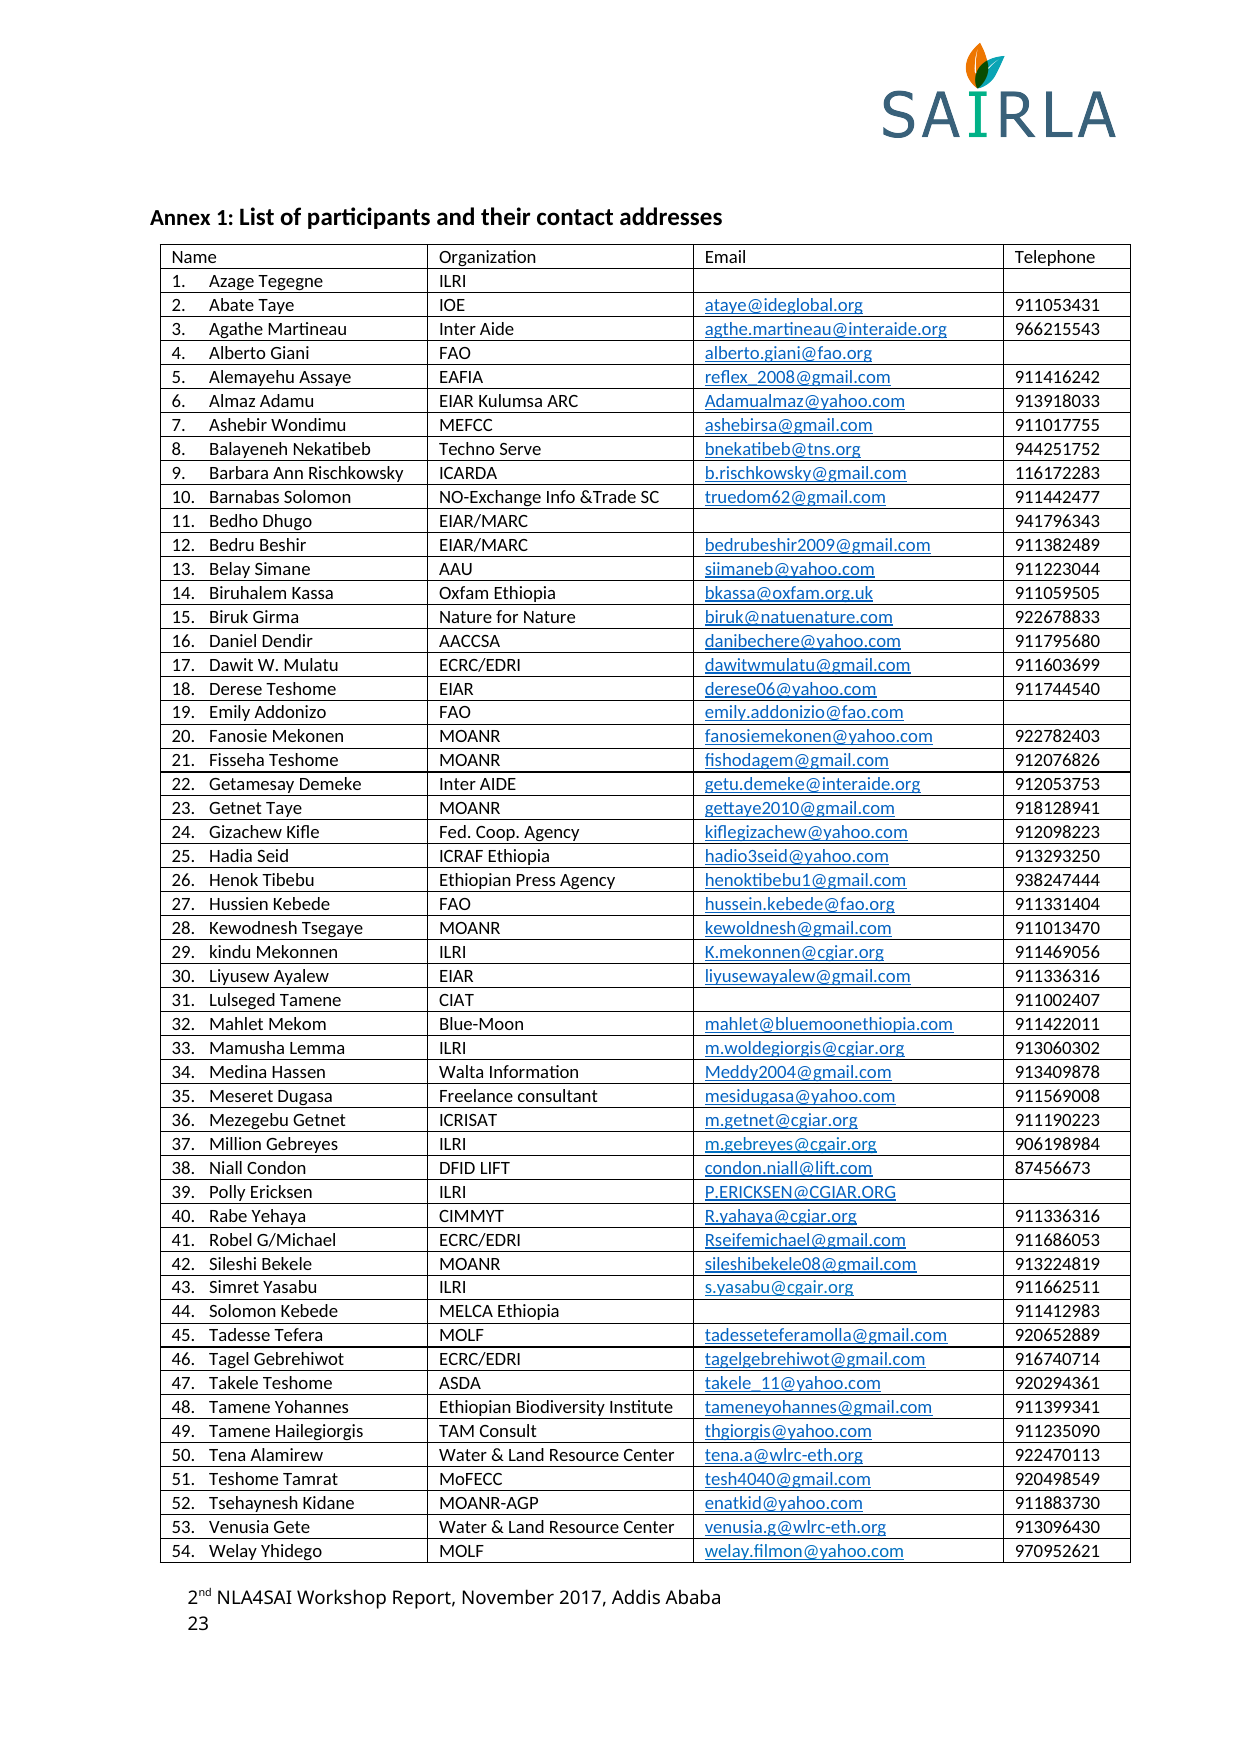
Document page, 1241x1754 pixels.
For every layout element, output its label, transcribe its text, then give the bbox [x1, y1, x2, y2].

table_cell 970952621 [1004, 1539, 1130, 1562]
table_cell ECRC/EDRI [428, 1348, 693, 1370]
table_cell 911569008 [1004, 1084, 1130, 1107]
table_cell Hussien Kebede [161, 892, 427, 915]
table_cell EIAR [428, 677, 693, 699]
table_cell ataye@ideglobal.org [694, 293, 1003, 316]
table_cell ILRI [428, 940, 693, 963]
table_cell AAU [428, 557, 693, 580]
table_cell [694, 1300, 1003, 1322]
table_cell K.mekonnen@cgiar.org [694, 940, 1003, 963]
table_cell Biruk Girma [161, 605, 427, 628]
table_cell sileshibekele08@gmail.com [694, 1252, 1003, 1274]
table_cell m.gebreyes@cgair.org [694, 1132, 1003, 1155]
table_cell alberto.giani@fao.org [694, 341, 1003, 364]
table_cell Bedho Dhugo [161, 509, 427, 532]
table_cell 911013470 [1004, 916, 1130, 939]
table_cell condon.niall@lift.com [694, 1156, 1003, 1179]
table_cell takele_11@yahoo.com [694, 1371, 1003, 1394]
table_cell 911336316 [1004, 964, 1130, 987]
table_cell [694, 269, 1003, 292]
table_cell NO-Exchange Info &Trade SC [428, 485, 693, 508]
table_cell tadesseteferamolla@gmail.com [694, 1324, 1003, 1346]
table_cell Water & Land Resource Center [428, 1515, 693, 1538]
table_header Name [161, 245, 427, 268]
table_cell ICRAF Ethiopia [428, 844, 693, 867]
table_cell Ethiopian Press Agency [428, 868, 693, 891]
table_cell Freelance consultant [428, 1084, 693, 1107]
table_cell CIAT [428, 988, 693, 1011]
table_cell tesh4040@gmail.com [694, 1467, 1003, 1490]
table_cell 916740714 [1004, 1348, 1130, 1370]
table_cell emily.addonizio@fao.com [694, 701, 1003, 723]
table_cell Biruhalem Kassa [161, 581, 427, 604]
table_cell 938247444 [1004, 868, 1130, 891]
table_cell agthe.martineau@interaide.org [694, 317, 1003, 340]
table_cell [1004, 341, 1130, 364]
table_cell Tamene Hailegiorgis [161, 1419, 427, 1442]
table_cell 911331404 [1004, 892, 1130, 915]
table_cell FAO [428, 892, 693, 915]
table_cell welay.filmon@yahoo.com [694, 1539, 1003, 1562]
table_cell getu.demeke@interaide.org [694, 773, 1003, 795]
table_cell ICRISAT [428, 1108, 693, 1131]
table_cell Walta Information [428, 1060, 693, 1083]
table_cell Abate Taye [161, 293, 427, 316]
table_cell [1004, 701, 1130, 723]
table_cell 966215543 [1004, 317, 1130, 340]
table_cell Fisseha Teshome [161, 749, 427, 771]
table_cell Inter Aide [428, 317, 693, 340]
table_cell Oxfam Ethiopia [428, 581, 693, 604]
table_cell Million Gebreyes [161, 1132, 427, 1155]
table_cell 911442477 [1004, 485, 1130, 508]
table_cell Venusia Gete [161, 1515, 427, 1538]
table_cell Tena Alamirew [161, 1443, 427, 1466]
table_cell MoFECC [428, 1467, 693, 1490]
table_cell DFID LIFT [428, 1156, 693, 1179]
table_cell ILRI [428, 1132, 693, 1155]
table_cell MOLF [428, 1539, 693, 1562]
table_cell 912098223 [1004, 820, 1130, 843]
table_cell henoktibebu1@gmail.com [694, 868, 1003, 891]
table_cell Bedru Beshir [161, 533, 427, 556]
table_cell Adamualmaz@yahoo.com [694, 389, 1003, 412]
table_cell 116172283 [1004, 461, 1130, 484]
table_cell m.woldegiorgis@cgiar.org [694, 1036, 1003, 1059]
table_cell 913096430 [1004, 1515, 1130, 1538]
table_cell ILRI [428, 1180, 693, 1203]
table_cell 922678833 [1004, 605, 1130, 628]
table_cell R.yahaya@cgiar.org [694, 1204, 1003, 1227]
table_cell Daniel Dendir [161, 629, 427, 652]
table_cell Getnet Taye [161, 796, 427, 819]
table_cell hadio3seid@yahoo.com [694, 844, 1003, 867]
table_cell Kewodnesh Tsegaye [161, 916, 427, 939]
table_cell 912076826 [1004, 749, 1130, 771]
table_cell gettaye2010@gmail.com [694, 796, 1003, 819]
table_cell 906198984 [1004, 1132, 1130, 1155]
table_cell 911422011 [1004, 1012, 1130, 1035]
table_cell 911662511 [1004, 1276, 1130, 1298]
table_cell 911795680 [1004, 629, 1130, 652]
table_cell 911686053 [1004, 1228, 1130, 1251]
table_cell FAO [428, 701, 693, 723]
table_header Email [694, 245, 1003, 268]
table_cell 920294361 [1004, 1371, 1130, 1394]
table_cell ASDA [428, 1371, 693, 1394]
table_cell 911412983 [1004, 1300, 1130, 1322]
table_cell ECRC/EDRI [428, 653, 693, 676]
table_cell 911744540 [1004, 677, 1130, 699]
table_cell Getamesay Demeke [161, 773, 427, 795]
table_cell MOANR-AGP [428, 1491, 693, 1514]
table_cell 911053431 [1004, 293, 1130, 316]
table_cell derese06@yahoo.com [694, 677, 1003, 699]
table_cell MOANR [428, 916, 693, 939]
table_cell 913293250 [1004, 844, 1130, 867]
table_cell [1004, 269, 1130, 292]
table_cell 911469056 [1004, 940, 1130, 963]
table_cell [694, 509, 1003, 532]
table_cell 911416242 [1004, 365, 1130, 388]
table_cell Dawit W. Mulatu [161, 653, 427, 676]
table_cell siimaneb@yahoo.com [694, 557, 1003, 580]
table_cell Emily Addonizo [161, 701, 427, 723]
table_cell Lulseged Tamene [161, 988, 427, 1011]
table_cell Meseret Dugasa [161, 1084, 427, 1107]
table_cell Almaz Adamu [161, 389, 427, 412]
table_cell danibechere@yahoo.com [694, 629, 1003, 652]
table_cell Robel G/Michael [161, 1228, 427, 1251]
table_cell Tadesse Tefera [161, 1324, 427, 1346]
table_cell tameneyohannes@gmail.com [694, 1395, 1003, 1418]
table_cell Ashebir Wondimu [161, 413, 427, 436]
table_cell MOANR [428, 1252, 693, 1274]
table_cell 941796343 [1004, 509, 1130, 532]
table_cell Techno Serve [428, 437, 693, 460]
table_cell Teshome Tamrat [161, 1467, 427, 1490]
table_cell Belay Simane [161, 557, 427, 580]
table_cell biruk@natuenature.com [694, 605, 1003, 628]
table_cell 922470113 [1004, 1443, 1130, 1466]
table_cell b.rischkowsky@gmail.com [694, 461, 1003, 484]
table_cell Meddy2004@gmail.com [694, 1060, 1003, 1083]
table_cell AACCSA [428, 629, 693, 652]
table_cell Liyusew Ayalew [161, 964, 427, 987]
table_cell MELCA Ethiopia [428, 1300, 693, 1322]
table_cell Inter AIDE [428, 773, 693, 795]
table_cell 911223044 [1004, 557, 1130, 580]
table_cell 911190223 [1004, 1108, 1130, 1131]
table_cell bedrubeshir2009@gmail.com [694, 533, 1003, 556]
table_cell mesidugasa@yahoo.com [694, 1084, 1003, 1107]
table_cell fanosiemekonen@yahoo.com [694, 725, 1003, 747]
table_cell kiflegizachew@yahoo.com [694, 820, 1003, 843]
table_cell Takele Teshome [161, 1371, 427, 1394]
table_cell [1004, 1180, 1130, 1203]
table_cell MEFCC [428, 413, 693, 436]
table_cell 911002407 [1004, 988, 1130, 1011]
table_cell Fanosie Mekonen [161, 725, 427, 747]
table_cell kewoldnesh@gmail.com [694, 916, 1003, 939]
table_cell EIAR/MARC [428, 533, 693, 556]
table_cell dawitwmulatu@gmail.com [694, 653, 1003, 676]
table_cell EIAR Kulumsa ARC [428, 389, 693, 412]
table_cell Azage Tegegne [161, 269, 427, 292]
table_cell Tamene Yohannes [161, 1395, 427, 1418]
table_cell EAFIA [428, 365, 693, 388]
table_cell Agathe Martineau [161, 317, 427, 340]
table_cell Polly Ericksen [161, 1180, 427, 1203]
table_cell Sileshi Bekele [161, 1252, 427, 1274]
table_cell MOANR [428, 796, 693, 819]
table_cell ECRC/EDRI [428, 1228, 693, 1251]
table_cell EIAR/MARC [428, 509, 693, 532]
table_cell 911603699 [1004, 653, 1130, 676]
table_cell tena.a@wlrc-eth.org [694, 1443, 1003, 1466]
table_cell 918128941 [1004, 796, 1130, 819]
table_cell kindu Mekonnen [161, 940, 427, 963]
table_cell bnekatibeb@tns.org [694, 437, 1003, 460]
table_cell Nature for Nature [428, 605, 693, 628]
table_cell ILRI [428, 1036, 693, 1059]
table_cell 911235090 [1004, 1419, 1130, 1442]
table_cell MOLF [428, 1324, 693, 1346]
table_cell Tagel Gebrehiwot [161, 1348, 427, 1370]
table_cell Mamusha Lemma [161, 1036, 427, 1059]
table_cell Henok Tibebu [161, 868, 427, 891]
table_cell Gizachew Kifle [161, 820, 427, 843]
table_cell hussein.kebede@fao.org [694, 892, 1003, 915]
table_cell Simret Yasabu [161, 1276, 427, 1298]
table_cell 911017755 [1004, 413, 1130, 436]
table_cell 911382489 [1004, 533, 1130, 556]
table_cell 920652889 [1004, 1324, 1130, 1346]
table_cell ashebirsa@gmail.com [694, 413, 1003, 436]
table_cell Rseifemichael@gmail.com [694, 1228, 1003, 1251]
table_cell IOE [428, 293, 693, 316]
table_cell Barnabas Solomon [161, 485, 427, 508]
table_cell Hadia Seid [161, 844, 427, 867]
table_cell ILRI [428, 1276, 693, 1298]
table_cell 912053753 [1004, 773, 1130, 795]
table_cell P.ERICKSEN@CGIAR.ORG [694, 1180, 1003, 1203]
table_cell 913409878 [1004, 1060, 1130, 1083]
table_cell 87456673 [1004, 1156, 1130, 1179]
table_cell [694, 988, 1003, 1011]
table_cell Niall Condon [161, 1156, 427, 1179]
table_cell 911059505 [1004, 581, 1130, 604]
table_cell liyusewayalew@gmail.com [694, 964, 1003, 987]
table_cell Blue-Moon [428, 1012, 693, 1035]
table_cell Alberto Giani [161, 341, 427, 364]
table_cell thgiorgis@yahoo.com [694, 1419, 1003, 1442]
table_cell 911336316 [1004, 1204, 1130, 1227]
table_cell fishodagem@gmail.com [694, 749, 1003, 771]
table_cell reflex_2008@gmail.com [694, 365, 1003, 388]
table_cell 913918033 [1004, 389, 1130, 412]
table_cell mahlet@bluemoonethiopia.com [694, 1012, 1003, 1035]
table_cell Water & Land Resource Center [428, 1443, 693, 1466]
table_cell 922782403 [1004, 725, 1130, 747]
table_cell 911883730 [1004, 1491, 1130, 1514]
table_cell Barbara Ann Rischkowsky [161, 461, 427, 484]
table_cell 913224819 [1004, 1252, 1130, 1274]
table_cell Ethiopian Biodiversity Institute [428, 1395, 693, 1418]
table_cell m.getnet@cgiar.org [694, 1108, 1003, 1131]
table_cell CIMMYT [428, 1204, 693, 1227]
table_cell Mezegebu Getnet [161, 1108, 427, 1131]
table_cell Tsehaynesh Kidane [161, 1491, 427, 1514]
table_cell tagelgebrehiwot@gmail.com [694, 1348, 1003, 1370]
table_cell Welay Yhidego [161, 1539, 427, 1562]
table_cell Balayeneh Nekatibeb [161, 437, 427, 460]
table_cell MOANR [428, 749, 693, 771]
table_cell 920498549 [1004, 1467, 1130, 1490]
table_header Telephone [1004, 245, 1130, 268]
table_cell Fed. Coop. Agency [428, 820, 693, 843]
table_cell enatkid@yahoo.com [694, 1491, 1003, 1514]
table_cell ICARDA [428, 461, 693, 484]
table_cell MOANR [428, 725, 693, 747]
table_cell Medina Hassen [161, 1060, 427, 1083]
table_cell 911399341 [1004, 1395, 1130, 1418]
table_cell Rabe Yehaya [161, 1204, 427, 1227]
table_cell FAO [428, 341, 693, 364]
table_cell EIAR [428, 964, 693, 987]
table_cell 944251752 [1004, 437, 1130, 460]
table_header Organization [428, 245, 693, 268]
table_cell Alemayehu Assaye [161, 365, 427, 388]
table_cell bkassa@oxfam.org.uk [694, 581, 1003, 604]
table_cell venusia.g@wlrc-eth.org [694, 1515, 1003, 1538]
table_cell TAM Consult [428, 1419, 693, 1442]
table_cell 913060302 [1004, 1036, 1130, 1059]
picture [877, 39, 1122, 144]
table_cell Mahlet Mekom [161, 1012, 427, 1035]
table_cell ILRI [428, 269, 693, 292]
table_cell truedom62@gmail.com [694, 485, 1003, 508]
table_cell Solomon Kebede [161, 1300, 427, 1322]
table_cell Derese Teshome [161, 677, 427, 699]
table_cell s.yasabu@cgair.org [694, 1276, 1003, 1298]
